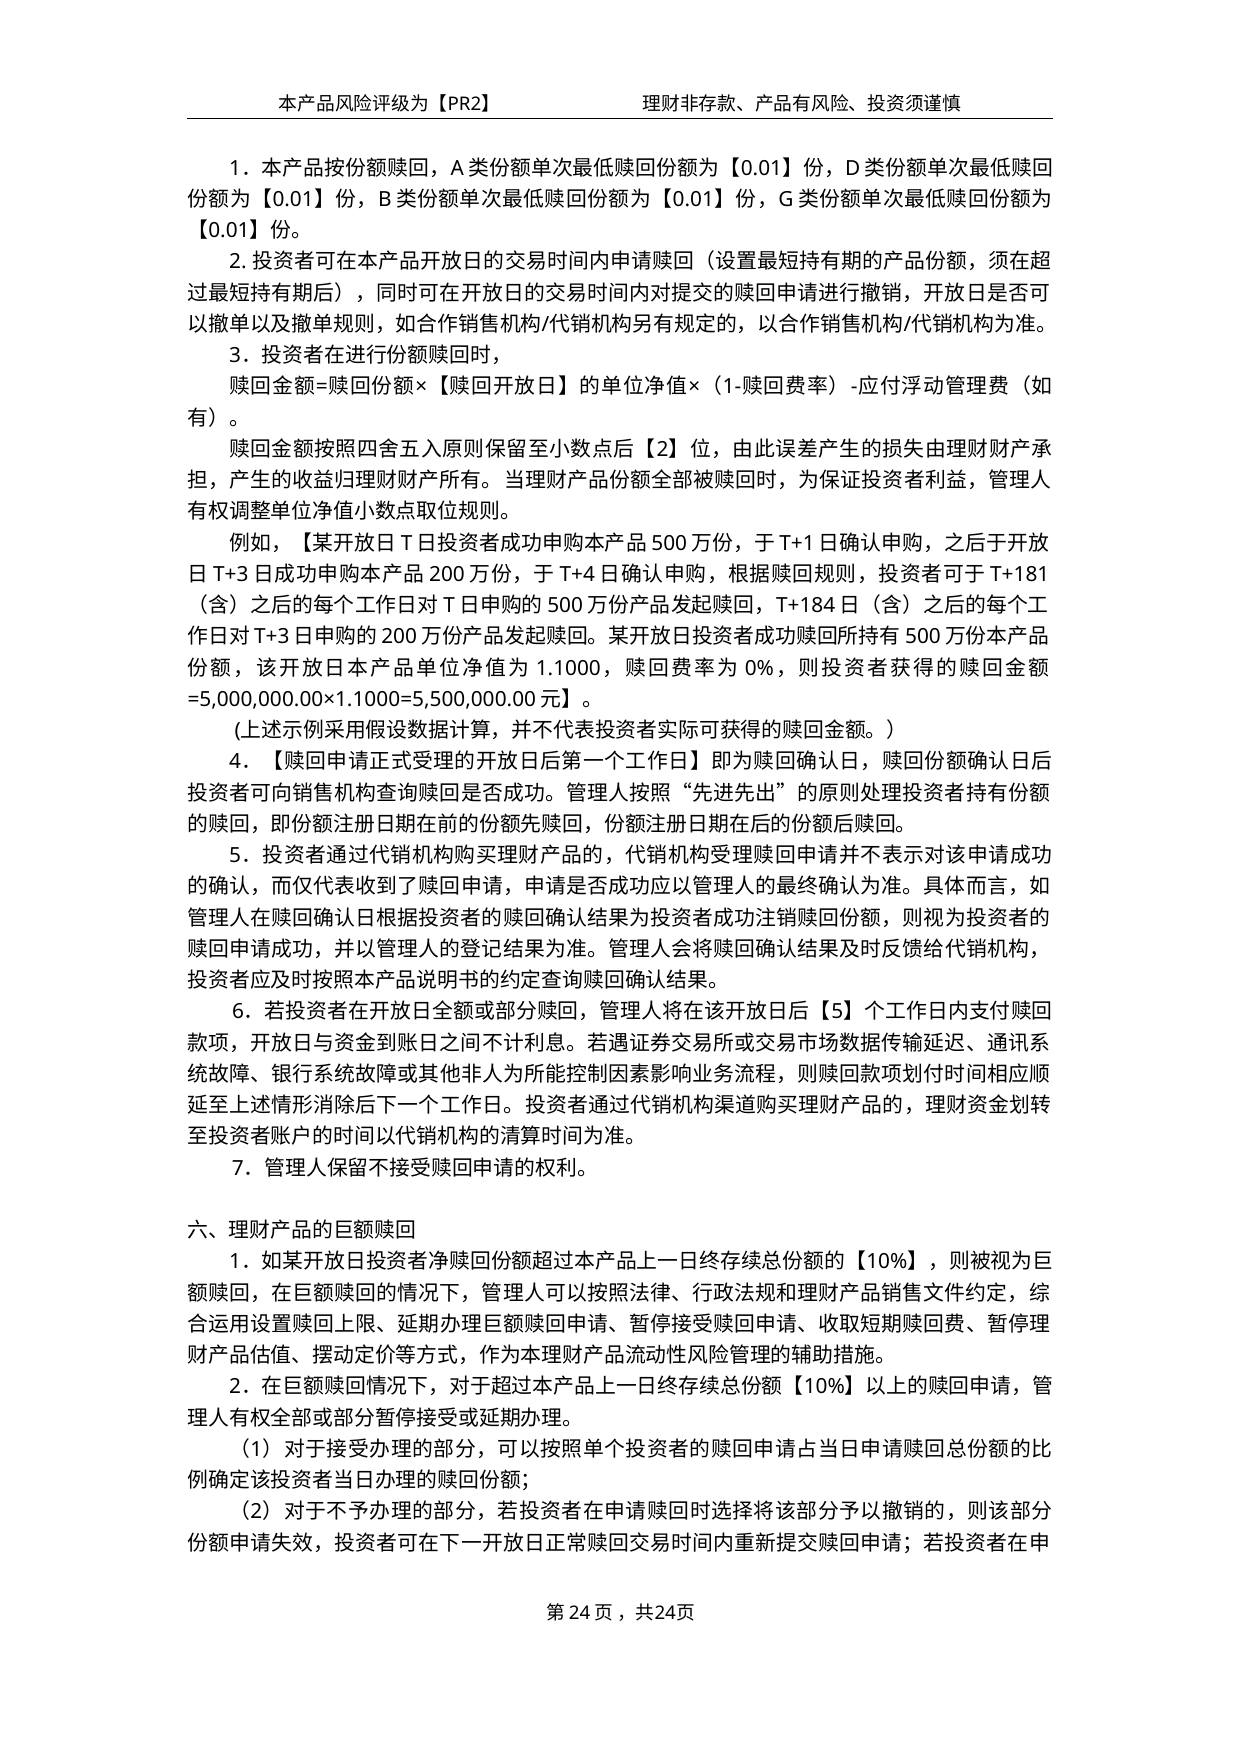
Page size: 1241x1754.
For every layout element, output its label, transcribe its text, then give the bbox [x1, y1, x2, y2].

text 2．在巨额赎回情况下，对于超过本产品上一日终存续总份额【10%】以上的赎回申请，管理人有权全部或部分暂停接受或延期办理。 [187, 1369, 1053, 1431]
text 赎回金额按照四舍五入原则保留至小数点后【2】位，由此误差产生的损失由理财财产承担，产生的收益归理财财产所有。当理财产品份额全部被赎回时，为保证投资者利益，管理人有权调整单位净值小数点取位规则。 [187, 431, 1053, 525]
text 7．管理人保留不接受赎回申请的权利。 [187, 1150, 1053, 1181]
text 5．投资者通过代销机构购买理财产品的，代销机构受理赎回申请并不表示对该申请成功的确认，而仅代表收到了赎回申请，申请是否成功应以管理人的最终确认为准。具体而言，如管理人在赎回确认日根据投资者的赎回确认结果为投资者成功注销赎回份额，则视为投资者的赎回申请成功，并以管理人的登记结果为准。管理人会将赎回确认结果及时反馈给代销机构，投资者应及时按照本产品说明书的约定查询赎回确认结果。 [187, 837, 1053, 994]
text 例如，【某开放日T日投资者成功申购本产品500万份，于T+1日确认申购，之后于开放日T+3日成功申购本产品200万份，于T+4日确认申购，根据赎回规则，投资者可于T+181（含）之后的每个工作日对T日申购的500万份产品发起赎回，T+184日（含）之后的每个工作日对T+3日申购的200万份产品发起赎回。某开放日投资者成功赎回所持有500万份本产品份额，该开放日本产品单位净值为1.1000，赎回费率为0%，则投资者获得的赎回金额=5,000,000.00×1.1000=5,500,000.00元】。 [187, 525, 1049, 712]
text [187, 1494, 1053, 1556]
text 2. 投资者可在本产品开放日的交易时间内申请赎回（设置最短持有期的产品份额，须在超过最短持有期后），同时可在开放日的交易时间内对提交的赎回申请进行撤销，开放日是否可以撤单以及撤单规则，如合作销售机构/代销机构另有规定的，以合作销售机构/代销机构为准。 [187, 244, 1053, 337]
text 六、理财产品的巨额赎回 [187, 1212, 1043, 1244]
text 6．若投资者在开放日全额或部分赎回，管理人将在该开放日后【5】个工作日内支付赎回款项，开放日与资金到账日之间不计利息。若遇证券交易所或交易市场数据传输延迟、通讯系统故障、银行系统故障或其他非人为所能控制因素影响业务流程，则赎回款项划付时间相应顺延至上述情形消除后下一个工作日。投资者通过代销机构渠道购买理财产品的，理财资金划转至投资者账户的时间以代销机构的清算时间为准。 [187, 994, 1053, 1150]
text 3．投资者在进行份额赎回时， [187, 337, 1053, 369]
text 1．如某开放日投资者净赎回份额超过本产品上一日终存续总份额的【10%】，则被视为巨额赎回，在巨额赎回的情况下，管理人可以按照法律、行政法规和理财产品销售文件约定，综合运用设置赎回上限、延期办理巨额赎回申请、暂停接受赎回申请、收取短期赎回费、暂停理财产品估值、摆动定价等方式，作为本理财产品流动性风险管理的辅助措施。 [187, 1244, 1053, 1369]
text (上述示例采用假设数据计算，并不代表投资者实际可获得的赎回金额。） [187, 712, 1053, 744]
text 4．【赎回申请正式受理的开放日后第一个工作日】即为赎回确认日，赎回份额确认日后投资者可向销售机构查询赎回是否成功。管理人按照“先进先出”的原则处理投资者持有份额的赎回，即份额注册日期在前的份额先赎回，份额注册日期在后的份额后赎回。 [187, 744, 1053, 837]
text （1）对于接受办理的部分，可以按照单个投资者的赎回申请占当日申请赎回总份额的比例确定该投资者当日办理的赎回份额； [187, 1431, 1053, 1494]
text 赎回金额=赎回份额×【赎回开放日】的单位净值×（1-赎回费率）-应付浮动管理费（如有）。 [187, 369, 1053, 431]
text 1．本产品按份额赎回，A类份额单次最低赎回份额为【0.01】份，D类份额单次最低赎回份额为【0.01】份，B类份额单次最低赎回份额为【0.01】份，G类份额单次最低赎回份额为【0.01】份。 [187, 150, 1053, 244]
